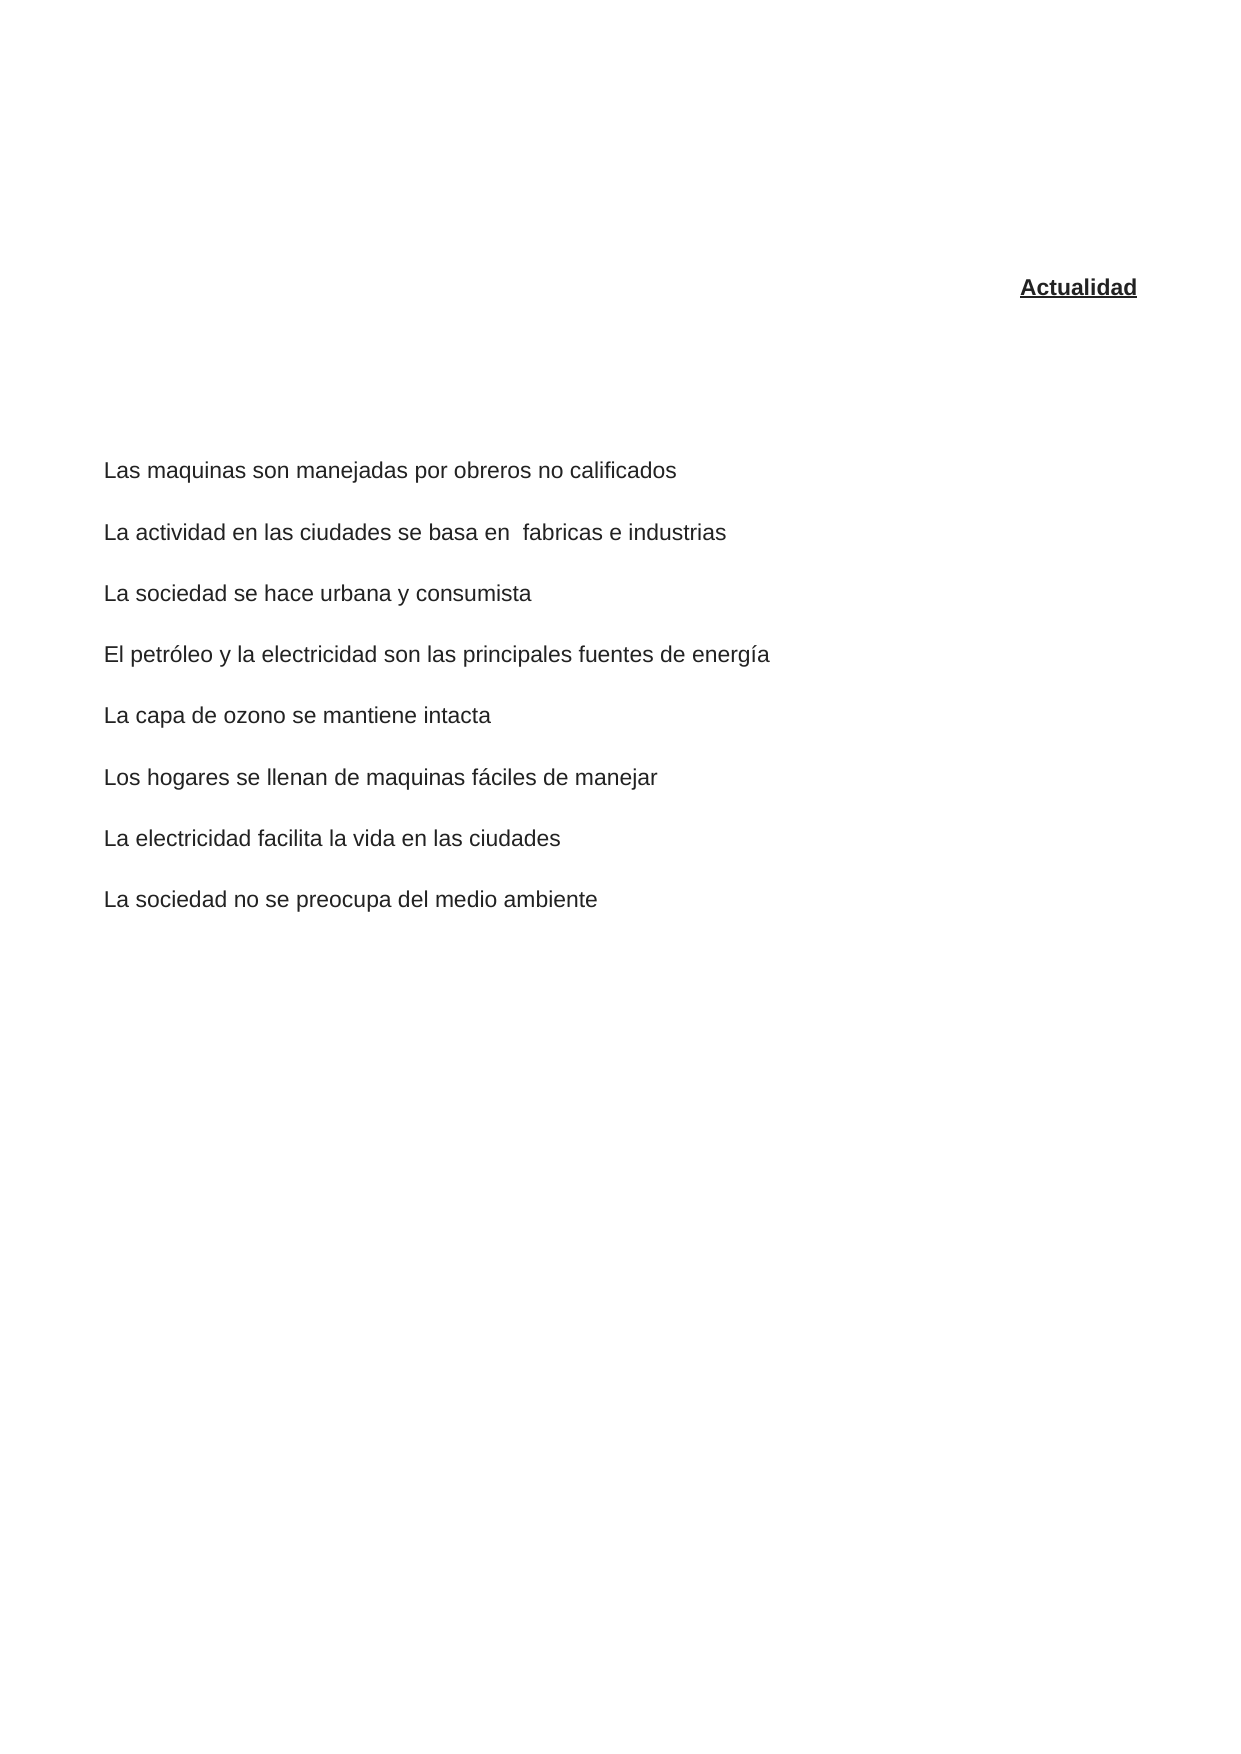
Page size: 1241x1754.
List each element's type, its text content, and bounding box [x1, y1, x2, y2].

text El petróleo y la electricidad son las principales fuentes de energía [103, 638, 1137, 668]
text La electricidad facilita la vida en las ciudades [103, 821, 1137, 851]
text La actividad en las ciudades se basa en fabricas e industrias [103, 515, 1137, 545]
text Actualidad [103, 270, 1137, 300]
text Los hogares se llenan de maquinas fáciles de manejar [103, 760, 1137, 790]
text La capa de ozono se mantiene intacta [103, 699, 1137, 729]
text Las maquinas son manejadas por obreros no calificados [103, 454, 1137, 484]
text La sociedad se hace urbana y consumista [103, 576, 1137, 606]
text La sociedad no se preocupa del medio ambiente [103, 883, 1137, 913]
